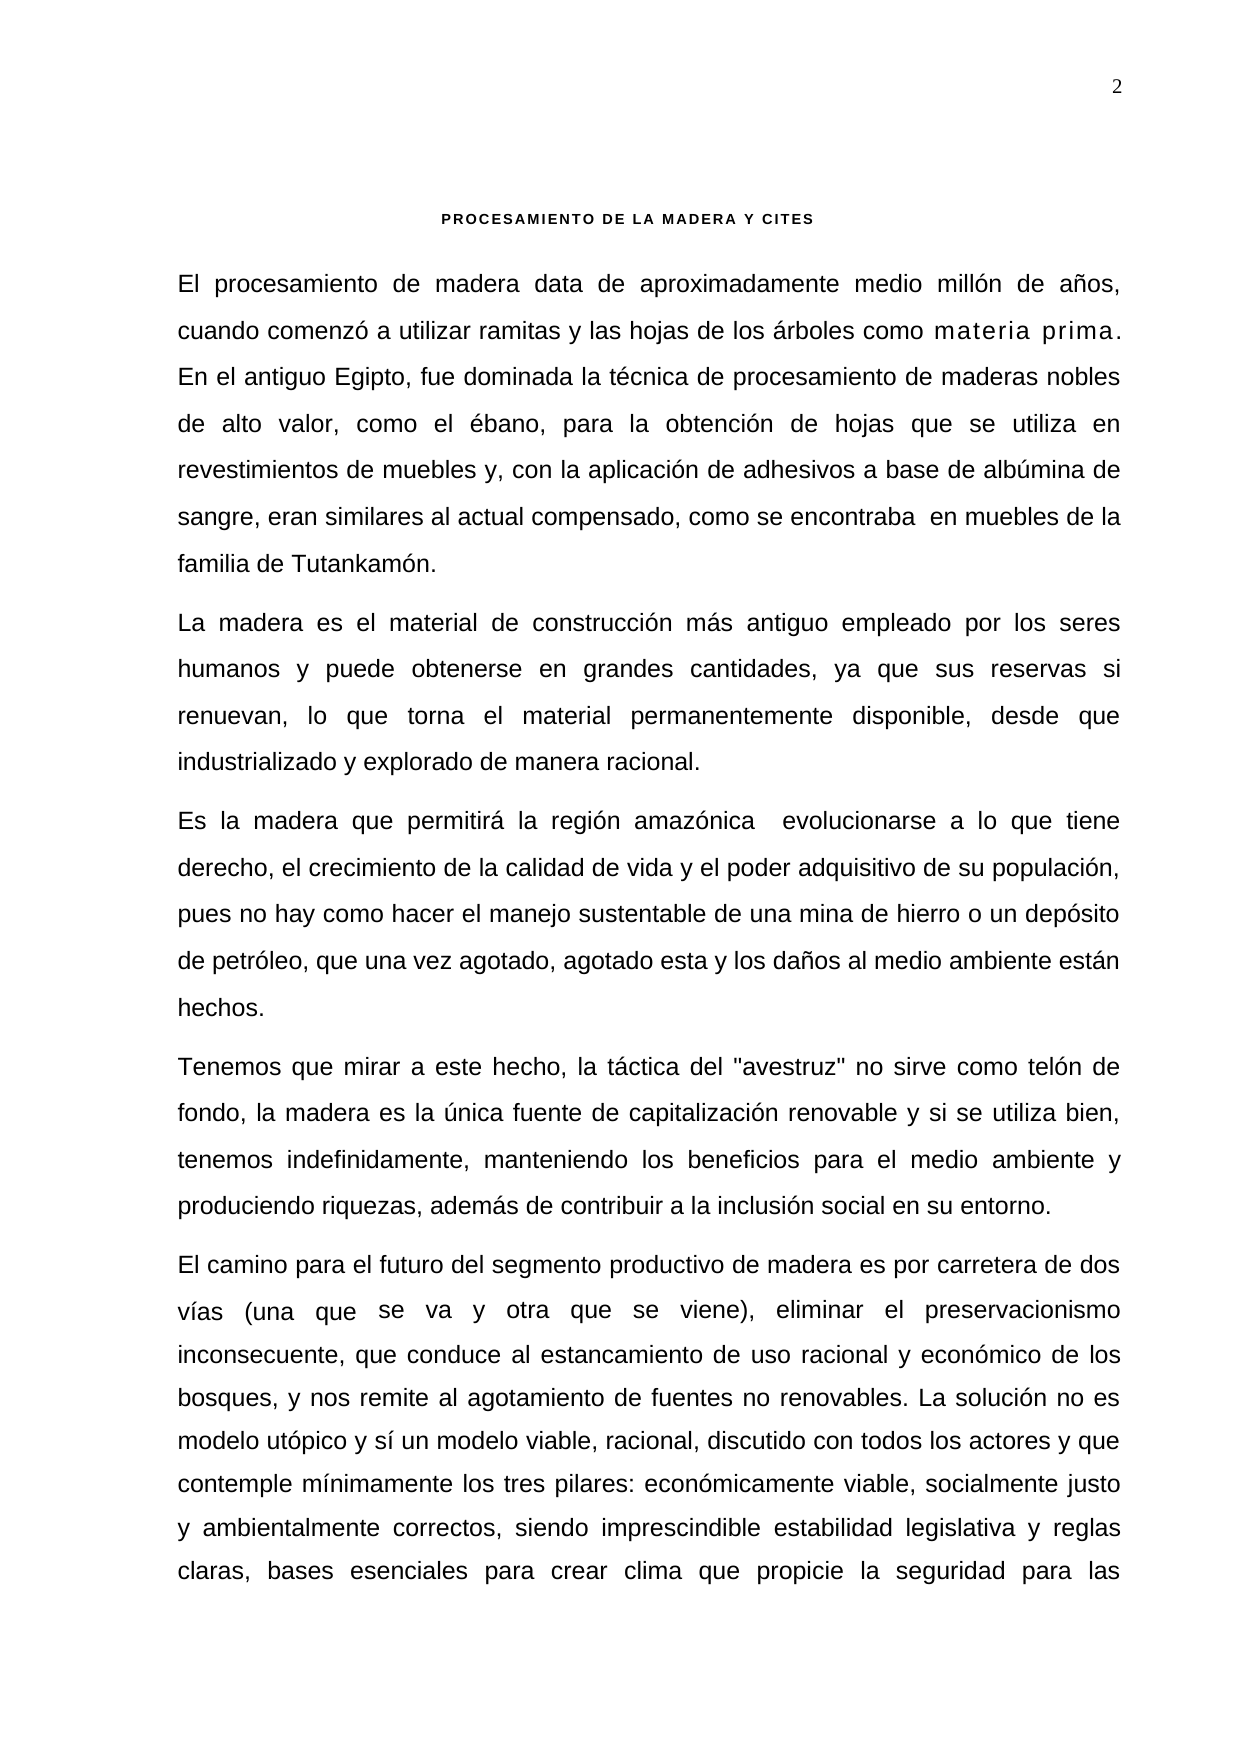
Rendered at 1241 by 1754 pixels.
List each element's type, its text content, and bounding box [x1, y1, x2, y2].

subtitle PROCESAMIENTO DE LA MADERA Y CITES [132, 211, 1122, 240]
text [177, 1248, 1122, 1584]
text Tenemos que mirar a este hecho, la táctica del "avestruz" no sirve como telón de fondo, la madera es la única fuente de capitalización renovable y si se utiliza bien, tenemos indefinidamente, manteniendo los beneficios para el medio ambiente y produciendo riquezas, además de contribuir a la inclusión social en su entorno. [177, 1049, 1122, 1220]
text El procesamiento de madera data de aproximadamente medio millón de años, cuando comenzó a utilizar ramitas y las hojas de los árboles como materia prima. En el antiguo Egipto, fue dominada la técnica de procesamiento de maderas nobles de alto valor, como el ébano, para la obtención de hojas que se utiliza en revestimientos de muebles y, con la aplicación de adhesivos a base de albúmina de sangre, eran similares al actual compensado, como se encontraba en muebles de la familia de Tutankamón. [177, 267, 1122, 577]
text Es la madera que permitirá la región amazónica evolucionarse a lo que tiene derecho, el crecimiento de la calidad de vida y el poder adquisitivo de su populación, pues no hay como hacer el manejo sustentable de una mina de hierro o un depósito de petróleo, que una vez agotado, agotado esta y los daños al medio ambiente están hechos. [177, 804, 1122, 1021]
text La madera es el material de construcción más antiguo empleado por los seres humanos y puede obtenerse en grandes cantidades, ya que sus reservas si renuevan, lo que torna el material permanentemente disponible, desde que industrializado y explorado de manera racional. [177, 605, 1122, 776]
